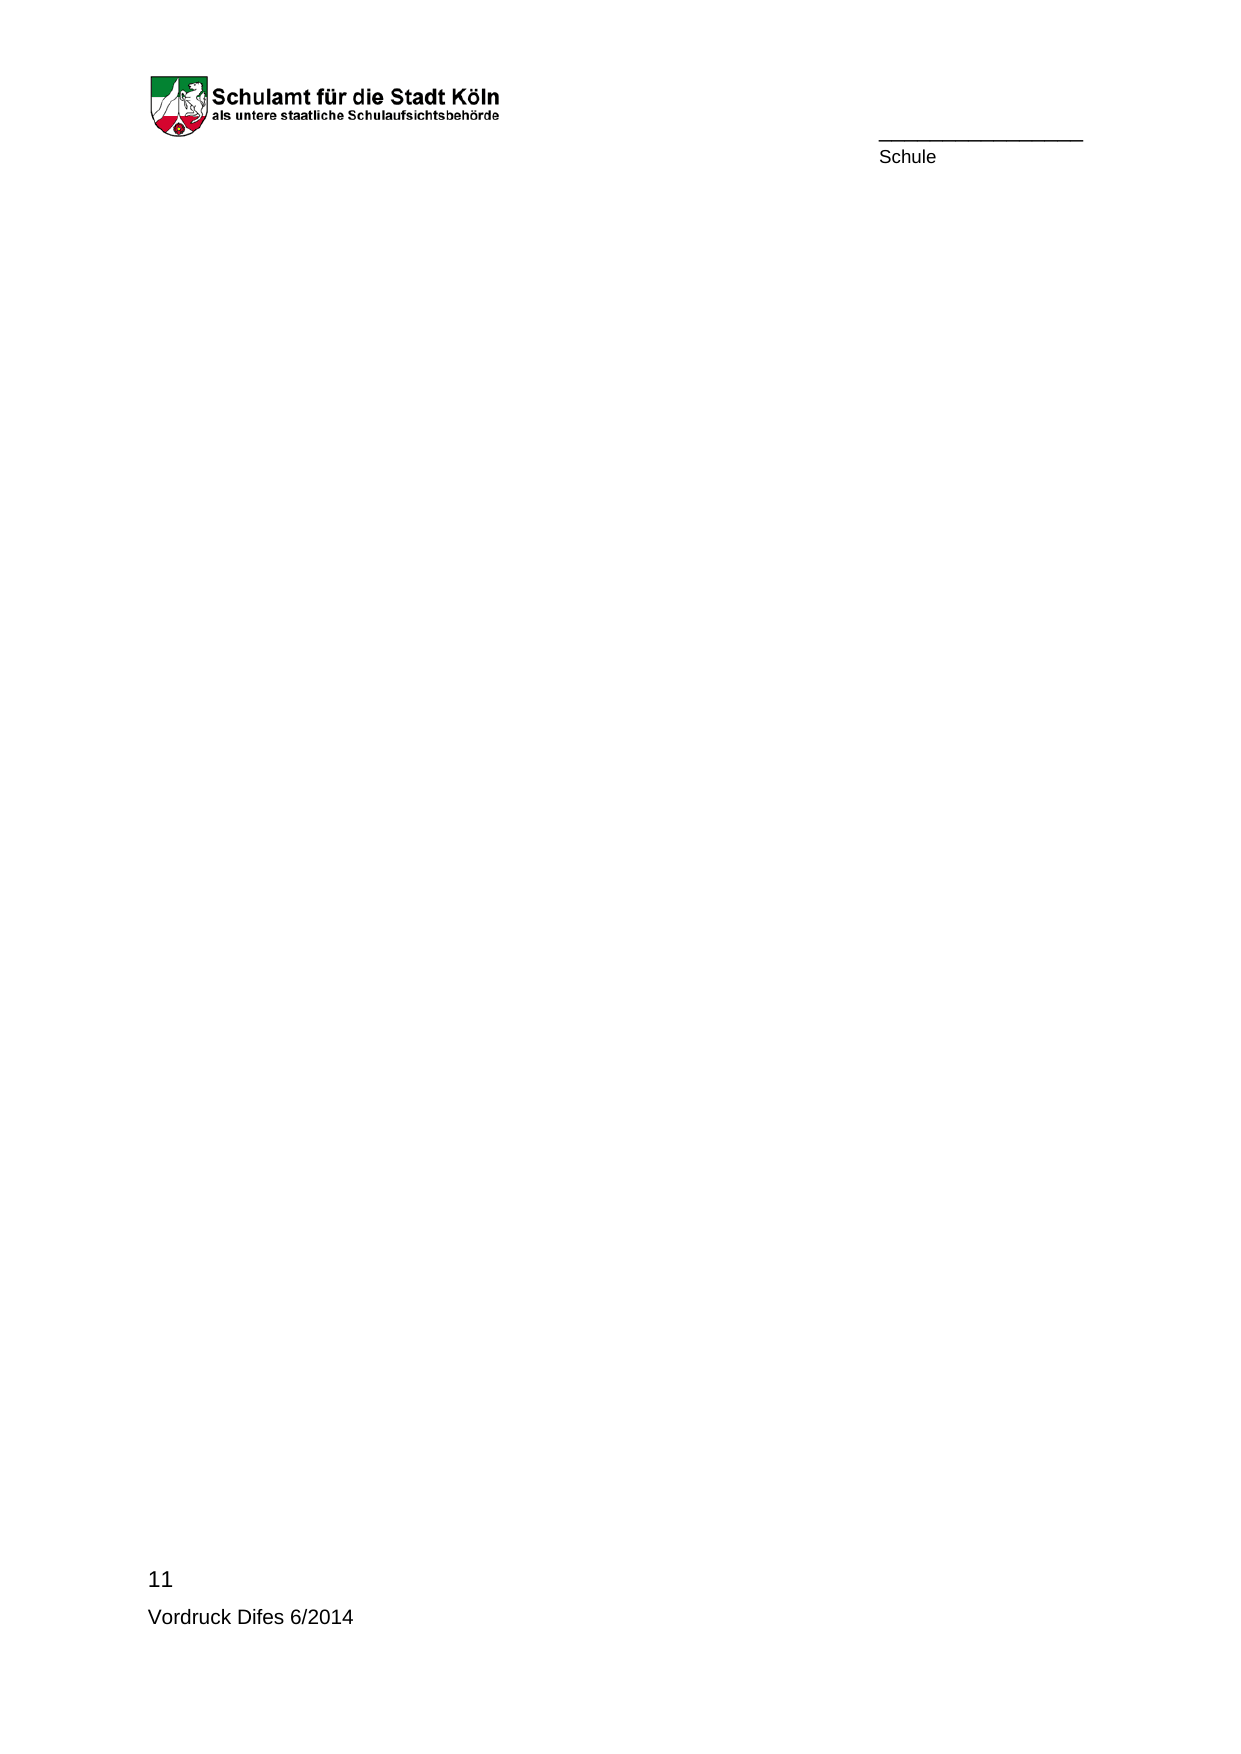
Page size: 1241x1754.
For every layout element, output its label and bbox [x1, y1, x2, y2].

picture [147, 73, 501, 138]
